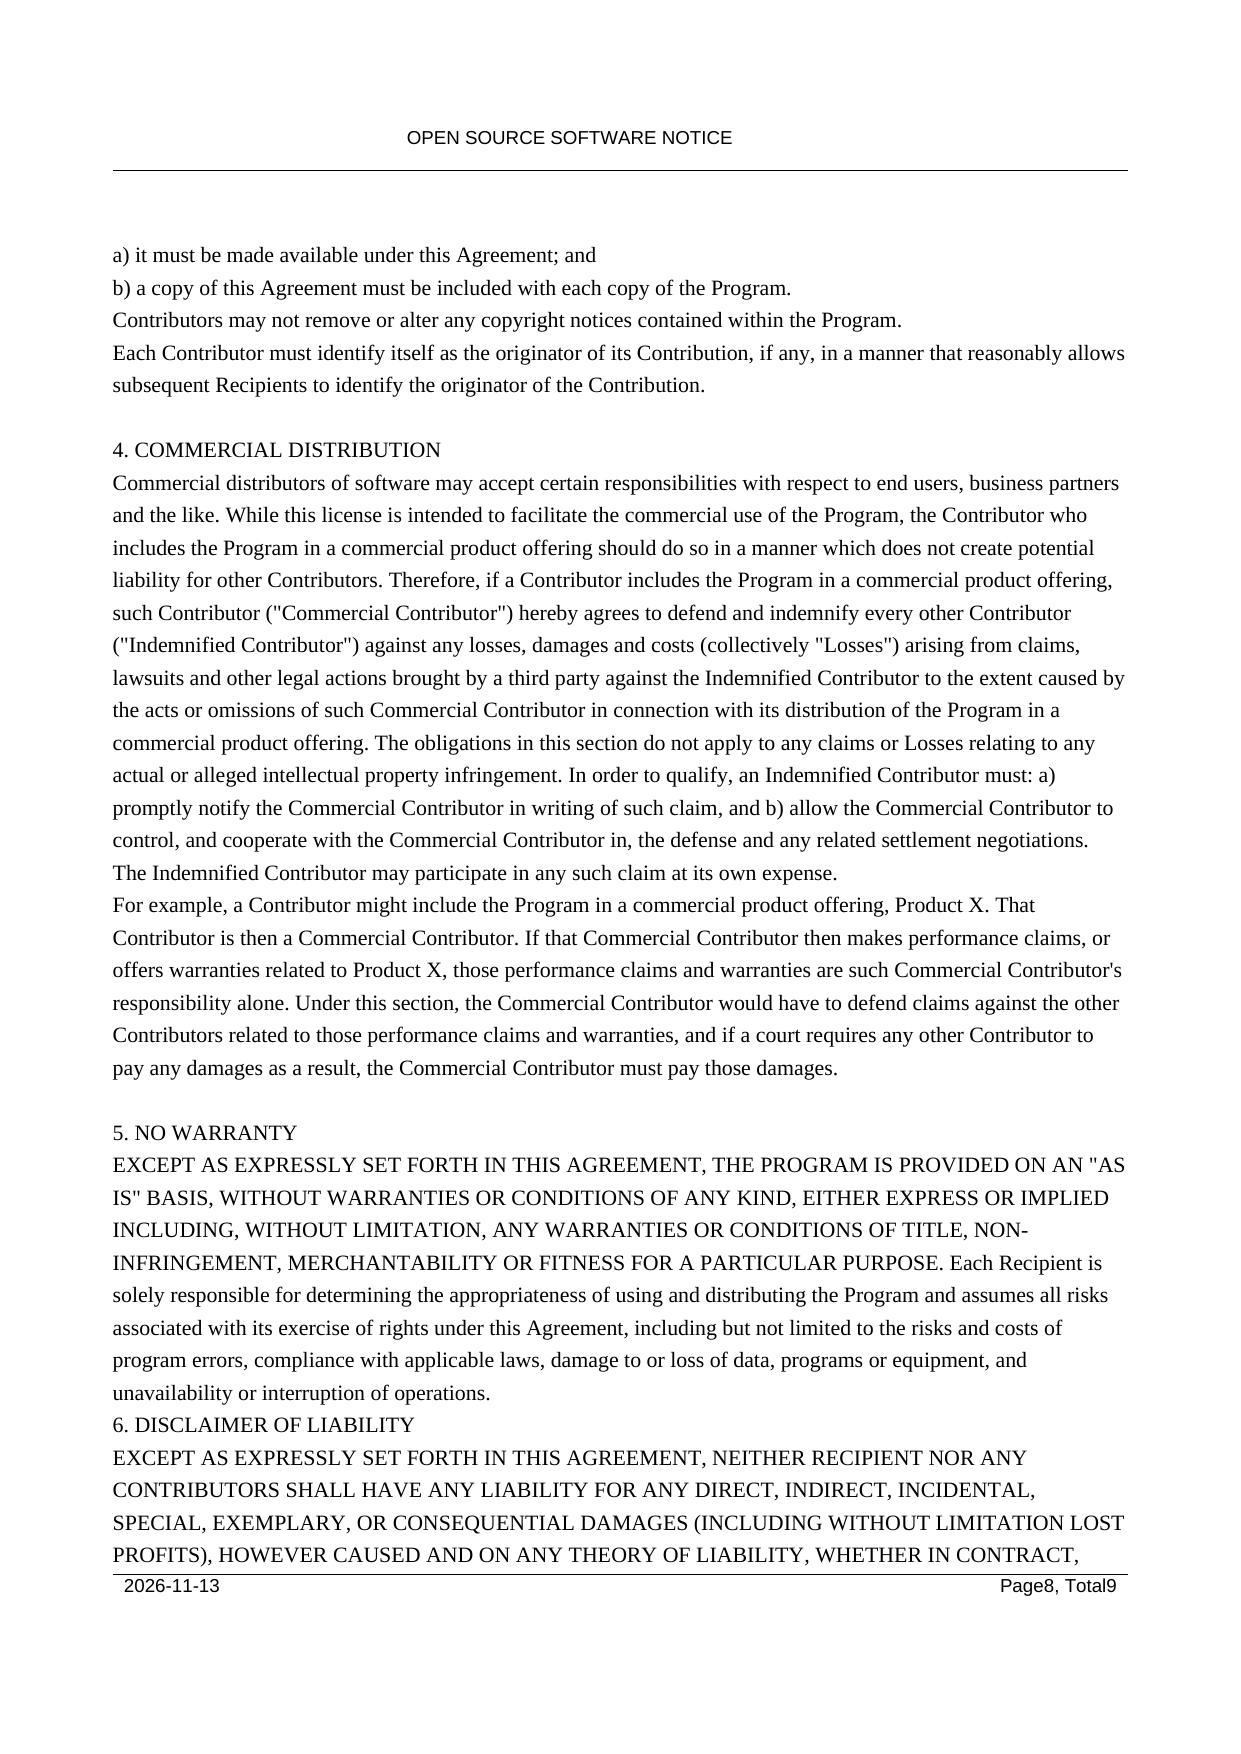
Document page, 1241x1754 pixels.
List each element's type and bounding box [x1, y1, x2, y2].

text [112, 206, 1128, 1571]
